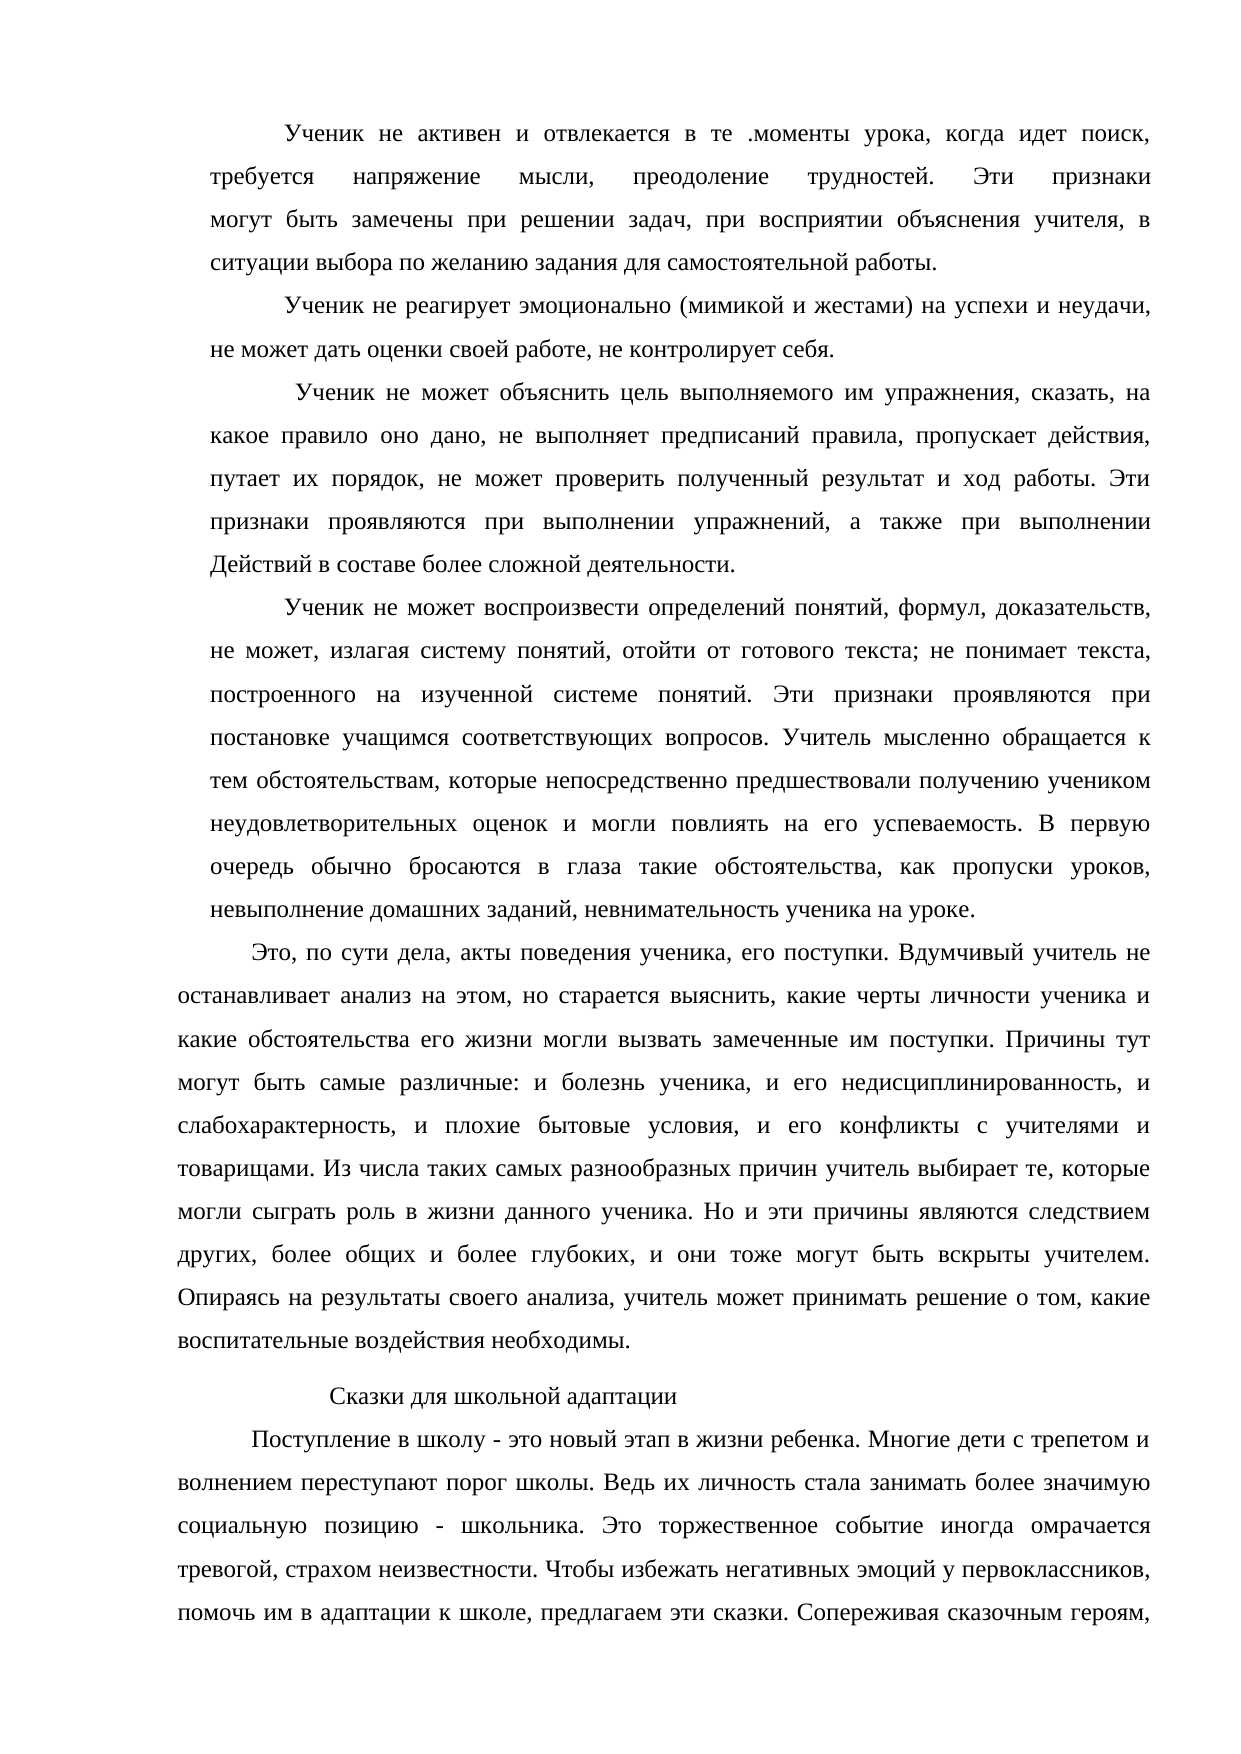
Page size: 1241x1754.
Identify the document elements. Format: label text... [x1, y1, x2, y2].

text Ученик не активен и отвлекается в те .моменты урока, когда идет поиск, требуется напряжение мысли, преодоление трудностей. Эти признаки могут быть замечены при решении задач, при восприятии объяснения учителя, в ситуации выбора по желанию задания для самостоятельной работы. [210, 118, 1152, 276]
text Это, по сути дела, акты поведения ученика, его поступки. Вдумчивый учитель не останавливает анализ на этом, но старается выяснить, какие черты личности ученика и какие обстоятельства его жизни могли вызвать замеченные им поступки. Причины тут могут быть самые различные: и болезнь ученика, и его недисциплинированность, и слабохарактерность, и плохие бытовые условия, и его конфликты с учителями и товарищами. Из числа таких самых разнообразных причин учитель выбирает те, которые могли сыграть роль в жизни данного ученика. Но и эти причины являются следствием других, более общих и более глубоких, и они тоже могут быть вскрыты учителем. Опираясь на результаты своего анализа, учитель может принимать решение о том, какие воспитательные воздействия необходимы. [177, 937, 1152, 1354]
text Ученик не может воспроизвести определений понятий, формул, доказательств, не может, излагая систему понятий, отойти от готового текста; не понимает текста, построенного на изученной системе понятий. Эти признаки проявляются при постановке учащимся соответствующих вопросов. Учитель мысленно обращается к тем обстоятельствам, которые непосредственно предшествовали получению учеником неудовлетворительных оценок и могли повлиять на его успеваемость. В первую очередь обычно бросаются в глаза такие обстоятельства, как пропуски уроков, невыполнение домашних заданий, невнимательность ученика на уроке. [210, 592, 1152, 923]
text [177, 1424, 1152, 1626]
text Ученик не может объяснить цель выполняемого им упражнения, сказать, на какое правило оно дано, не выполняет предписаний правила, пропускает действия, путает их порядок, не может проверить полученный результат и ход работы. Эти признаки проявляются при выполнении упражнений, а также при выполнении Действий в составе более сложной деятельности. [210, 377, 1152, 578]
text Сказки для школьной адаптации [255, 1381, 1152, 1410]
text Ученик не реагирует эмоционально (мимикой и жестами) на успехи и неудачи, не может дать оценки своей работе, не контролирует себя. [210, 291, 1152, 362]
